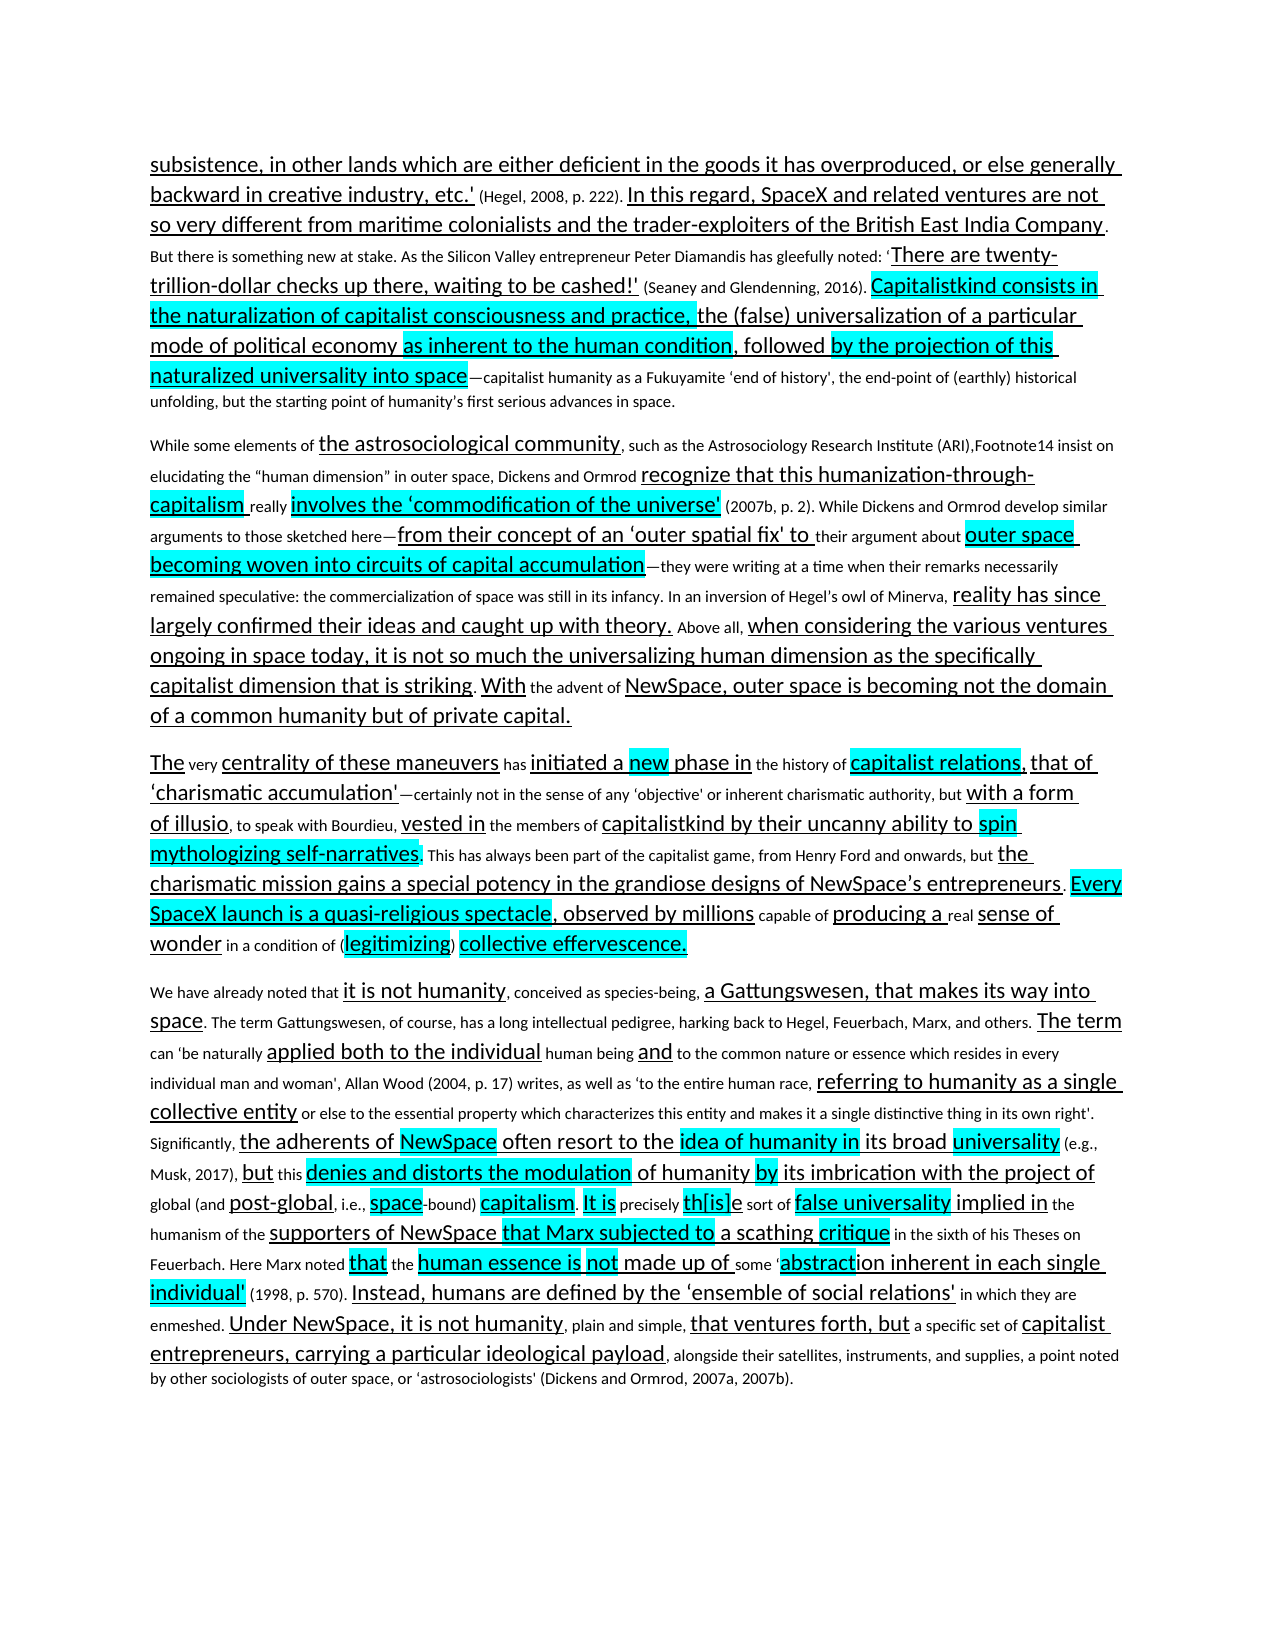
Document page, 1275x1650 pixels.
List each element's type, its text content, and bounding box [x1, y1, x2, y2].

text The very centrality of these maneuvers has initiated a new phase in the history of capitalist relations, that of ‘charismatic accumulation'—certainly not in the sense of any ‘objective' or inherent charismatic authority, but with a form of illusio, to speak with Bourdieu, vested in the members of capitalistkind by their uncanny ability to spin mythologizing self-narratives. This has always been part of the capitalist game, from Henry Ford and onwards, but the charismatic mission gains a special potency in the grandiose designs of NewSpace’s entrepreneurs. Every SpaceX launch is a quasi-religious spectacle, observed by millions capable of producing a real sense of wonder in a condition of (legitimizing) collective effervescence. [150, 748, 1125, 958]
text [150, 150, 1125, 411]
text While some elements of the astrosociological community, such as the Astrosociology Research Institute (ARI),Footnote14 insist on elucidating the “human dimension” in outer space, Dickens and Ormrod recognize that this humanization-through-capitalism really involves the ‘commodification of the universe' (2007b, p. 2). While Dickens and Ormrod develop similar arguments to those sketched here—from their concept of an ‘outer spatial fix' to their argument about outer space becoming woven into circuits of capital accumulation—they were writing at a time when their remarks necessarily remained speculative: the commercialization of space was still in its infancy. In an inversion of Hegel’s owl of Minerva, reality has since largely confirmed their ideas and caught up with theory. Above all, when considering the various ventures ongoing in space today, it is not so much the universalizing human dimension as the specifically capitalist dimension that is striking. With the advent of NewSpace, outer space is becoming not the domain of a common humanity but of private capital. [150, 429, 1125, 729]
text We have already noted that it is not humanity, conceived as species-being, a Gattungswesen, that makes its way into space. The term Gattungswesen, of course, has a long intellectual pedigree, harking back to Hegel, Feuerbach, Marx, and others. The term can ‘be naturally applied both to the individual human being and to the common nature or essence which resides in every individual man and woman', Allan Wood (2004, p. 17) writes, as well as ‘to the entire human race, referring to humanity as a single collective entity or else to the essential property which characterizes this entity and makes it a single distinctive thing in its own right'. Significantly, the adherents of NewSpace often resort to the idea of humanity in its broad universality (e.g., Musk, 2017), but this denies and distorts the modulation of humanity by its imbrication with the project of global (and post-global, i.e., space-bound) capitalism. It is precisely th[is]e sort of false universality implied in the humanism of the supporters of NewSpace that Marx subjected to a scathing critique in the sixth of his Theses on Feuerbach. Here Marx noted that the human essence is not made up of some ‘abstraction inherent in each single individual' (1998, p. 570). Instead, humans are defined by the ‘ensemble of social relations' in which they are enmeshed. Under NewSpace, it is not humanity, plain and simple, that ventures forth, but a specific set of capitalist entrepreneurs, carrying a particular ideological payload, alongside their satellites, instruments, and supplies, a point noted by other sociologists of outer space, or ‘astrosociologists' (Dickens and Ormrod, 2007a, 2007b). [150, 976, 1125, 1389]
